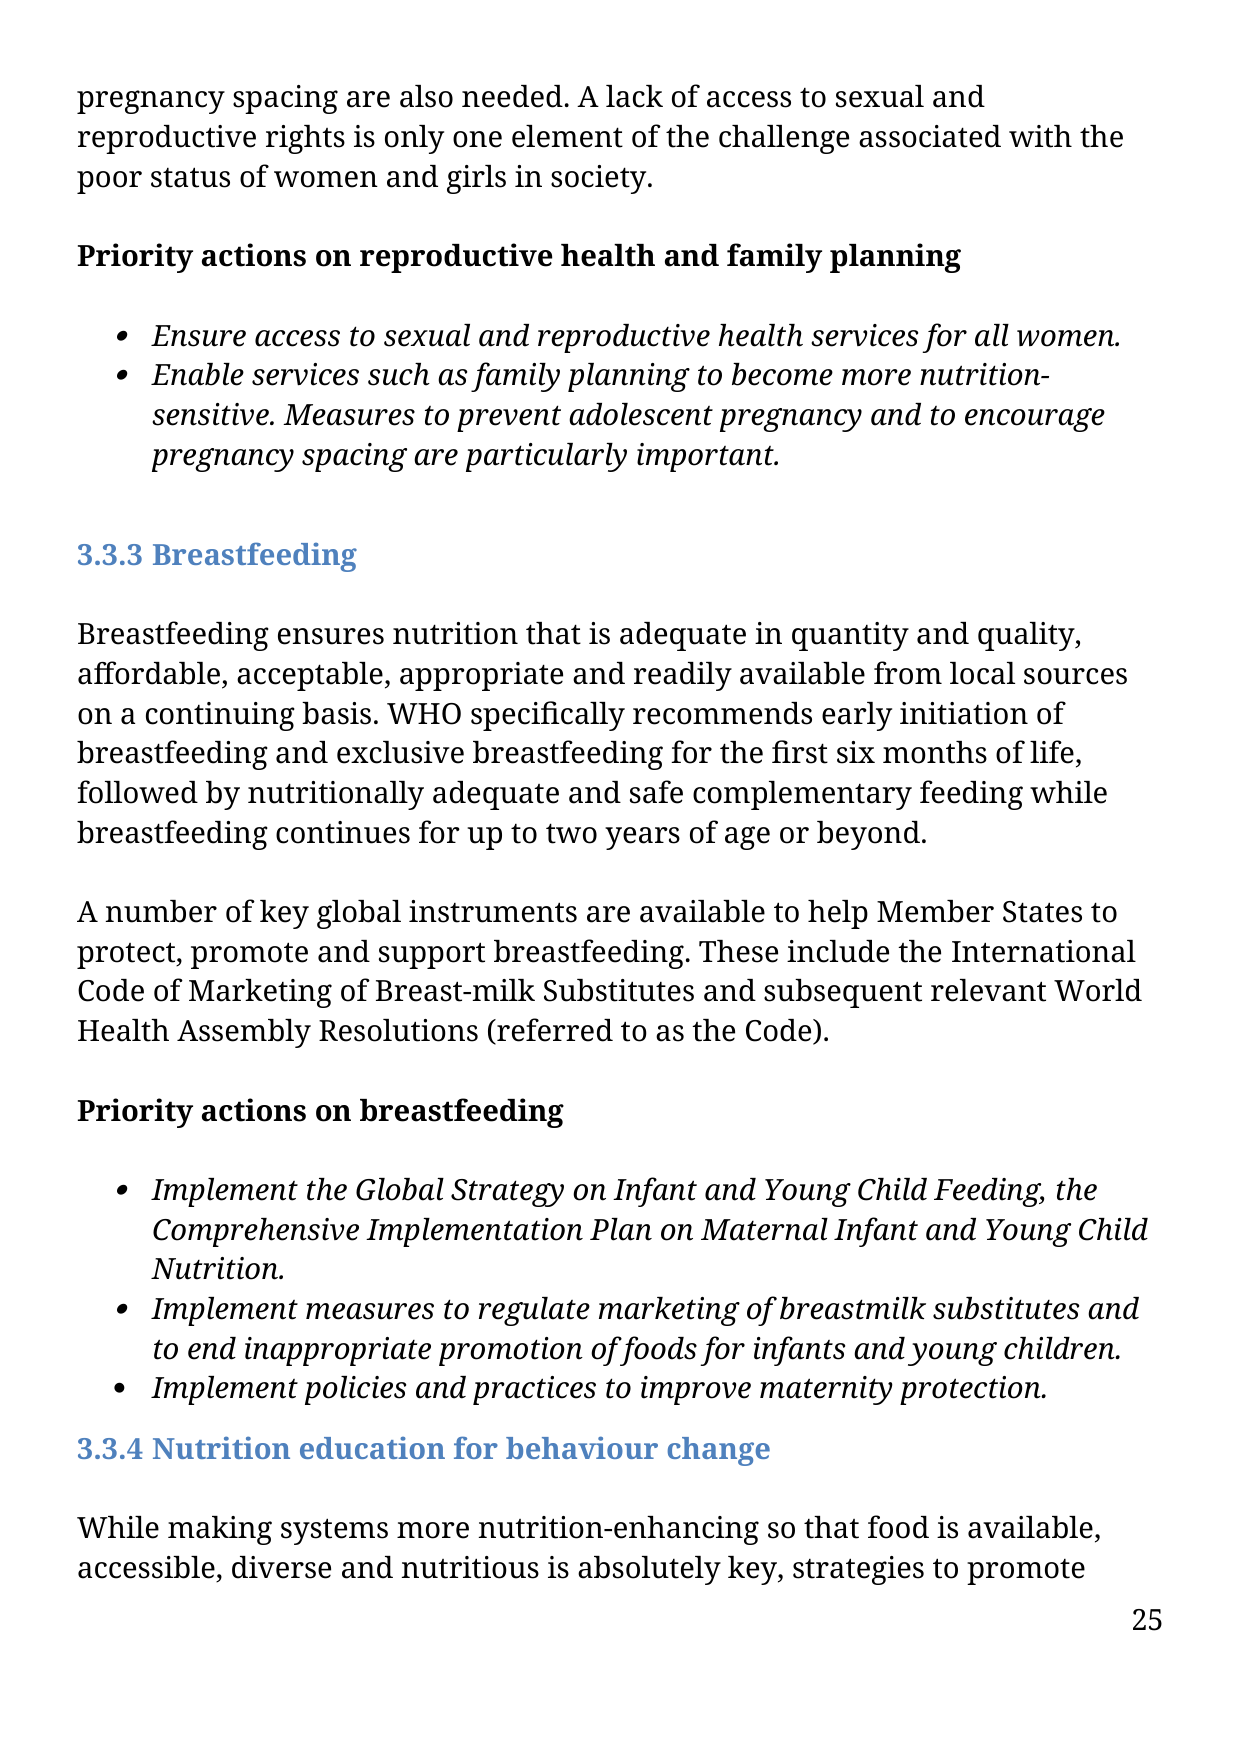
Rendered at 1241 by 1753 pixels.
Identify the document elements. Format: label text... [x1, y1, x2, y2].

list Enable services such as family planning to become more nutrition-sensitive. Measures to prevent adolescent pregnancy and to encourage pregnancy spacing are particularly important. [114, 354, 1163, 474]
list A number of key global instruments are available to help Member States to protect, promote and support breastfeeding. These include the International Code of Marketing of Breast-milk Substitutes and subsequent relevant World Health Assembly Resolutions (referred to as the Code). [77, 891, 1163, 1050]
list Implement policies and practices to improve maternity protection. [114, 1368, 1163, 1407]
text Priority actions on reproductive health and family planning [77, 236, 1163, 275]
list Ensure access to sexual and reproductive health services for all women. [114, 315, 1163, 354]
list Implement measures to regulate marketing of breastmilk substitutes and to end inappropriate promotion of foods for infants and young children. [114, 1288, 1163, 1368]
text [77, 1507, 1163, 1587]
subtitle Nutrition education for behaviour change [77, 1428, 1163, 1468]
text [77, 77, 1163, 196]
list Breastfeeding ensures nutrition that is adequate in quantity and quality, affordable, acceptable, appropriate and readily available from local sources on a continuing basis. WHO specifically recommends early initiation of breastfeeding and exclusive breastfeeding for the first six months of life, followed by nutritionally adequate and safe complementary feeding while breastfeeding continues for up to two years of age or beyond. [77, 613, 1163, 852]
text Priority actions on breastfeeding [77, 1090, 1163, 1129]
subtitle Breastfeeding [77, 534, 1163, 574]
list Implement the Global Strategy on Infant and Young Child Feeding, the Comprehensive Implementation Plan on Maternal Infant and Young Child Nutrition. [114, 1169, 1163, 1288]
